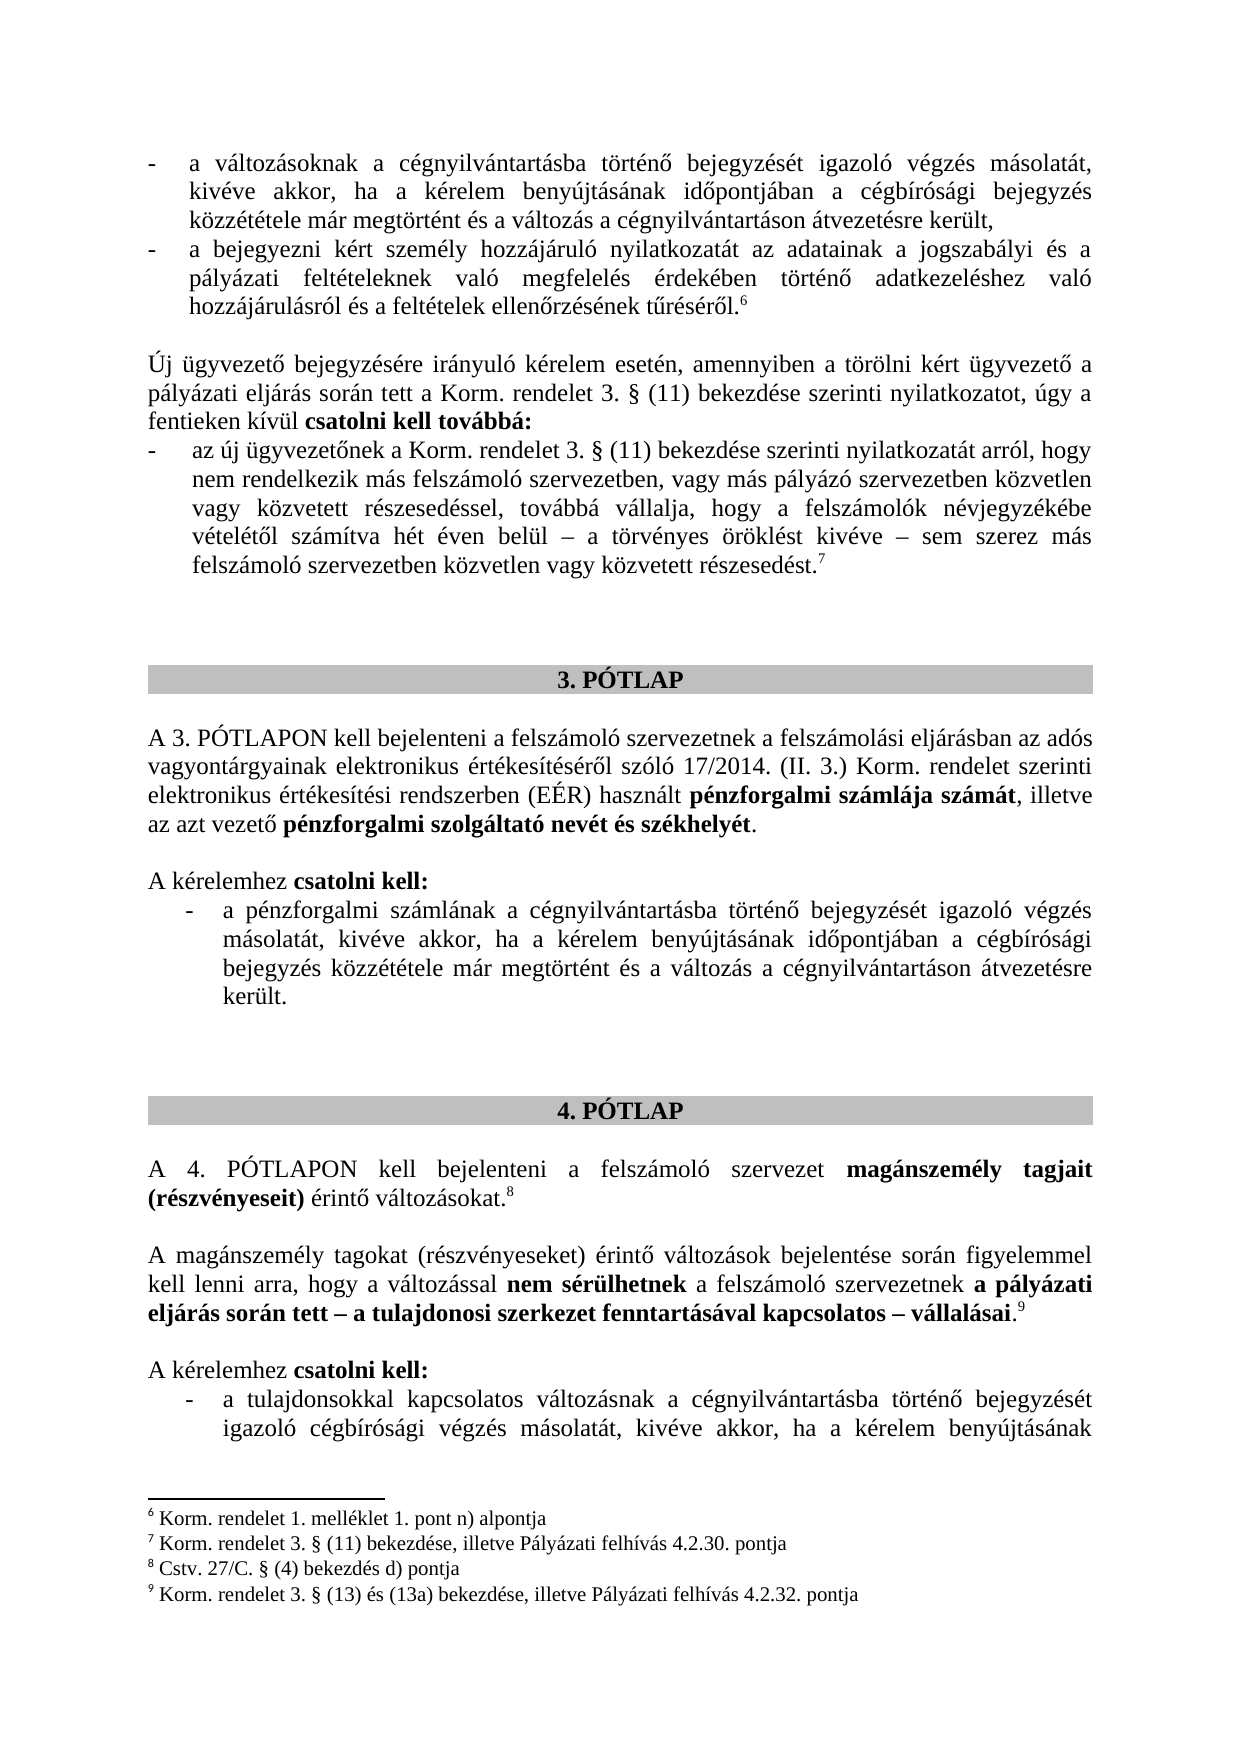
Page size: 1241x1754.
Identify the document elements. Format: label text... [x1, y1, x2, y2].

list a változásoknak a cégnyilvántartásba történő bejegyzését igazoló végzés másolatát, kivéve akkor, ha a kérelem benyújtásának időpontjában a cégbírósági bejegyzés közzététele már megtörtént és a változás a cégnyilvántartáson átvezetésre került, [148, 148, 1093, 234]
text A kérelemhez csatolni kell: [148, 1355, 1093, 1384]
text A magánszemély tagokat (részvényeseket) érintő változások bejelentése során figyelemmel kell lenni arra, hogy a változással nem sérülhetnek a felszámoló szervezetnek a pályázati eljárás során tett – a tulajdonosi szerkezet fenntartásával kapcsolatos – vállalásai. [148, 1240, 1093, 1326]
list a pénzforgalmi számlának a cégnyilvántartásba történő bejegyzését igazoló végzés másolatát, kivéve akkor, ha a kérelem benyújtásának időpontjában a cégbírósági bejegyzés közzététele már megtörtént és a változás a cégnyilvántartáson átvezetésre került. [185, 895, 1093, 1010]
text A 4. PÓTLAPON kell bejelenteni a felszámoló szervezet magánszemély tagjait (részvényeseit) érintő változásokat. [148, 1154, 1093, 1211]
list az új ügyvezetőnek a Korm. rendelet 3. § (11) bekezdése szerinti nyilatkozatát arról, hogy nem rendelkezik más felszámoló szervezetben, vagy más pályázó szervezetben közvetlen vagy közvetett részesedéssel, továbbá vállalja, hogy a felszámolók névjegyzékébe vételétől számítva hét éven belül – a törvényes öröklést kivéve – sem szerez más felszámoló szervezetben közvetlen vagy közvetett részesedést. [148, 435, 1093, 579]
text A 3. PÓTLAPON kell bejelenteni a felszámoló szervezetnek a felszámolási eljárásban az adós vagyontárgyainak elektronikus értékesítéséről szóló 17/2014. (II. 3.) Korm. rendelet szerinti elektronikus értékesítési rendszerben (EÉR) használt pénzforgalmi számlája számát, illetve az azt vezető pénzforgalmi szolgáltató nevét és székhelyét. [148, 723, 1093, 838]
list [185, 1384, 1093, 1441]
text Új ügyvezető bejegyzésére irányuló kérelem esetén, amennyiben a törölni kért ügyvezető a pályázati eljárás során tett a Korm. rendelet 3. § (11) bekezdése szerinti nyilatkozatot, úgy a fentieken kívül csatolni kell továbbá: [148, 349, 1093, 435]
text 3. PÓTLAP [148, 665, 1093, 694]
text A kérelemhez csatolni kell: [148, 866, 1093, 895]
text 4. PÓTLAP [148, 1096, 1093, 1125]
list a bejegyezni kért személy hozzájáruló nyilatkozatát az adatainak a jogszabályi és a pályázati feltételeknek való megfelelés érdekében történő adatkezeléshez való hozzájárulásról és a feltételek ellenőrzésének tűréséről. [148, 234, 1093, 320]
